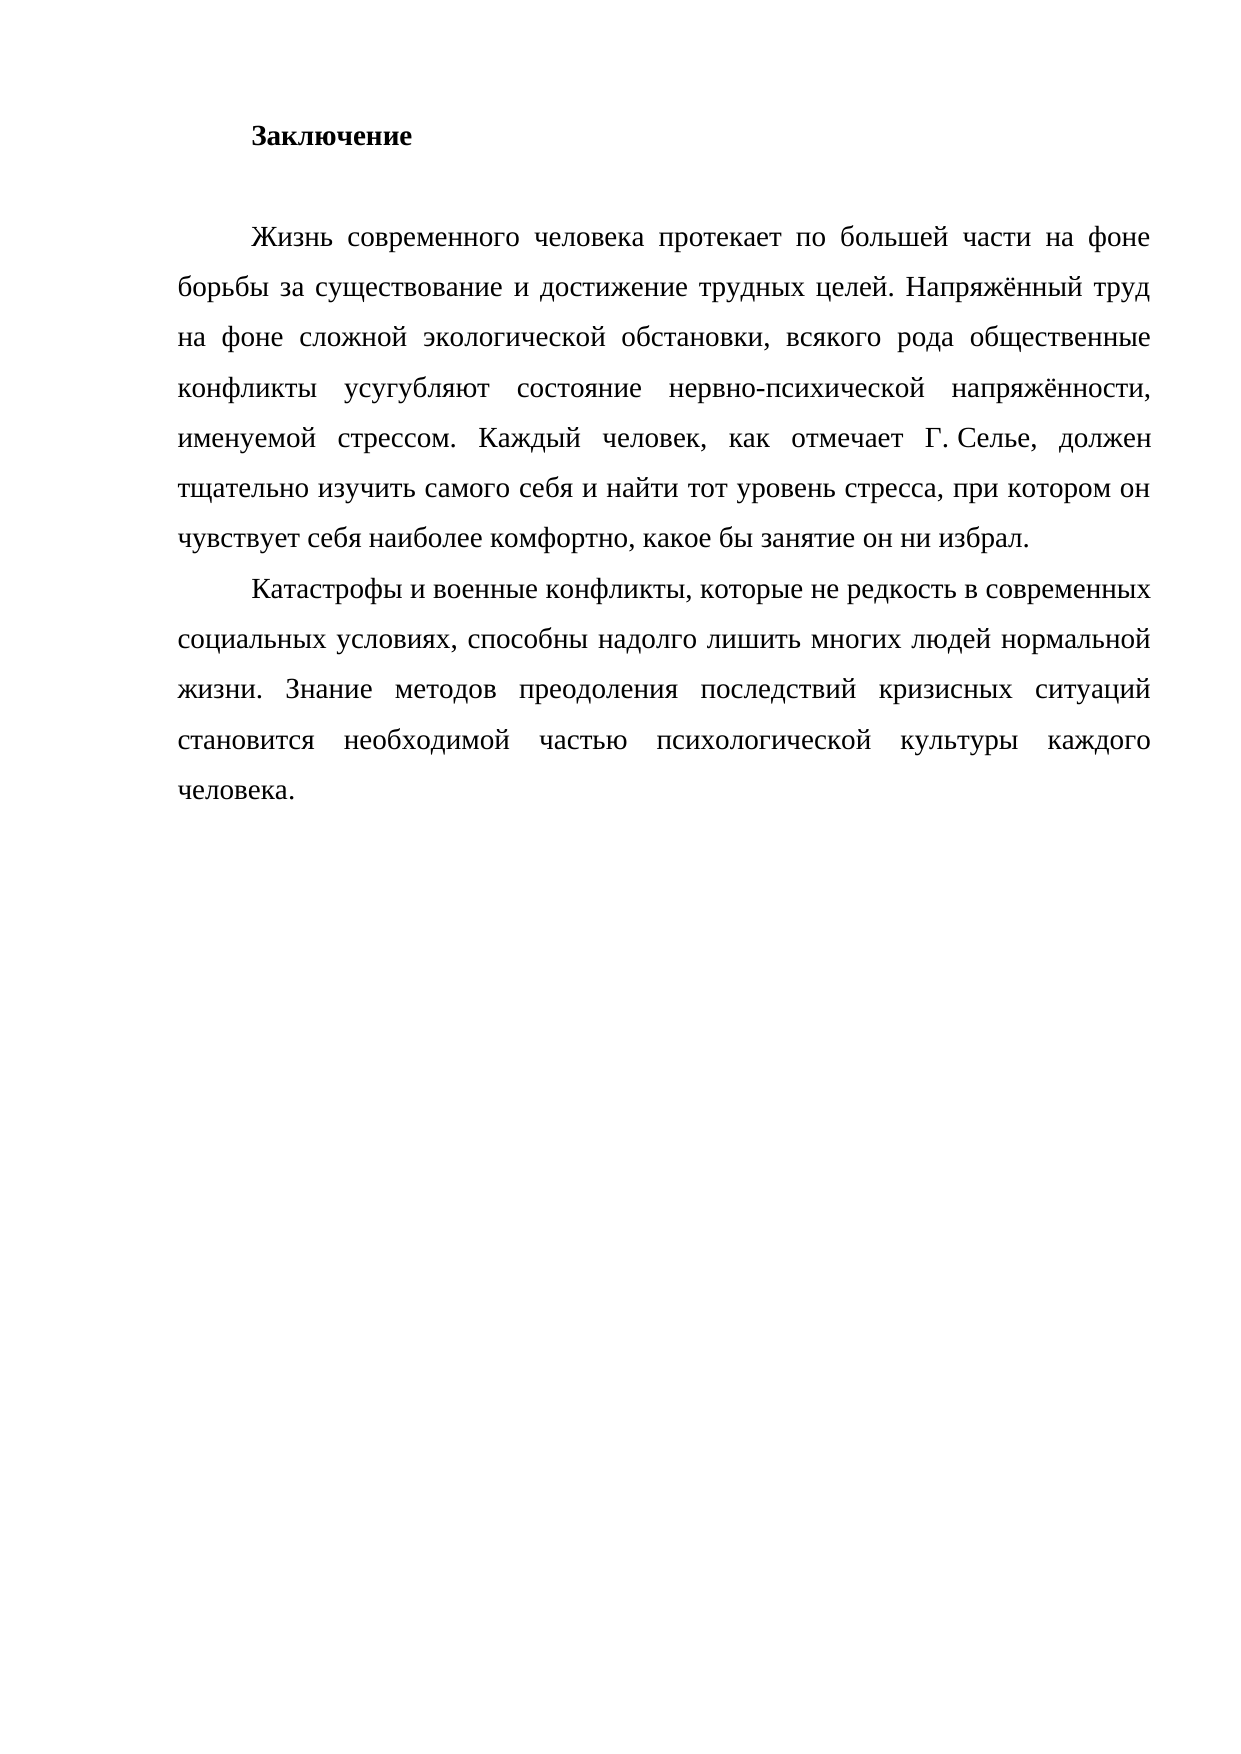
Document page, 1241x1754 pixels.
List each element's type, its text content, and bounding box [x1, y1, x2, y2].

text Катастрофы и военные конфликты, которые не редкость в современных социальных условиях, способны надолго лишить многих людей нормальной жизни. Знание методов преодоления последствий кризисных ситуаций становится необходимой частью психологической культуры каждого человека. [177, 571, 1152, 806]
text Жизнь современного человека протекает по большей части на фоне борьбы за существование и достижение трудных целей. Напряжённый труд на фоне сложной экологической обстановки, всякого рода общественные конфликты усугубляют состояние нервно-психической напряжённости, именуемой стрессом. Каждый человек, как отмечает Г. Селье, должен тщательно изучить самого себя и найти тот уровень стресса, при котором он чувствует себя наиболее комфортно, какое бы занятие он ни избрал. [177, 219, 1152, 554]
text Заключение [177, 118, 1152, 152]
